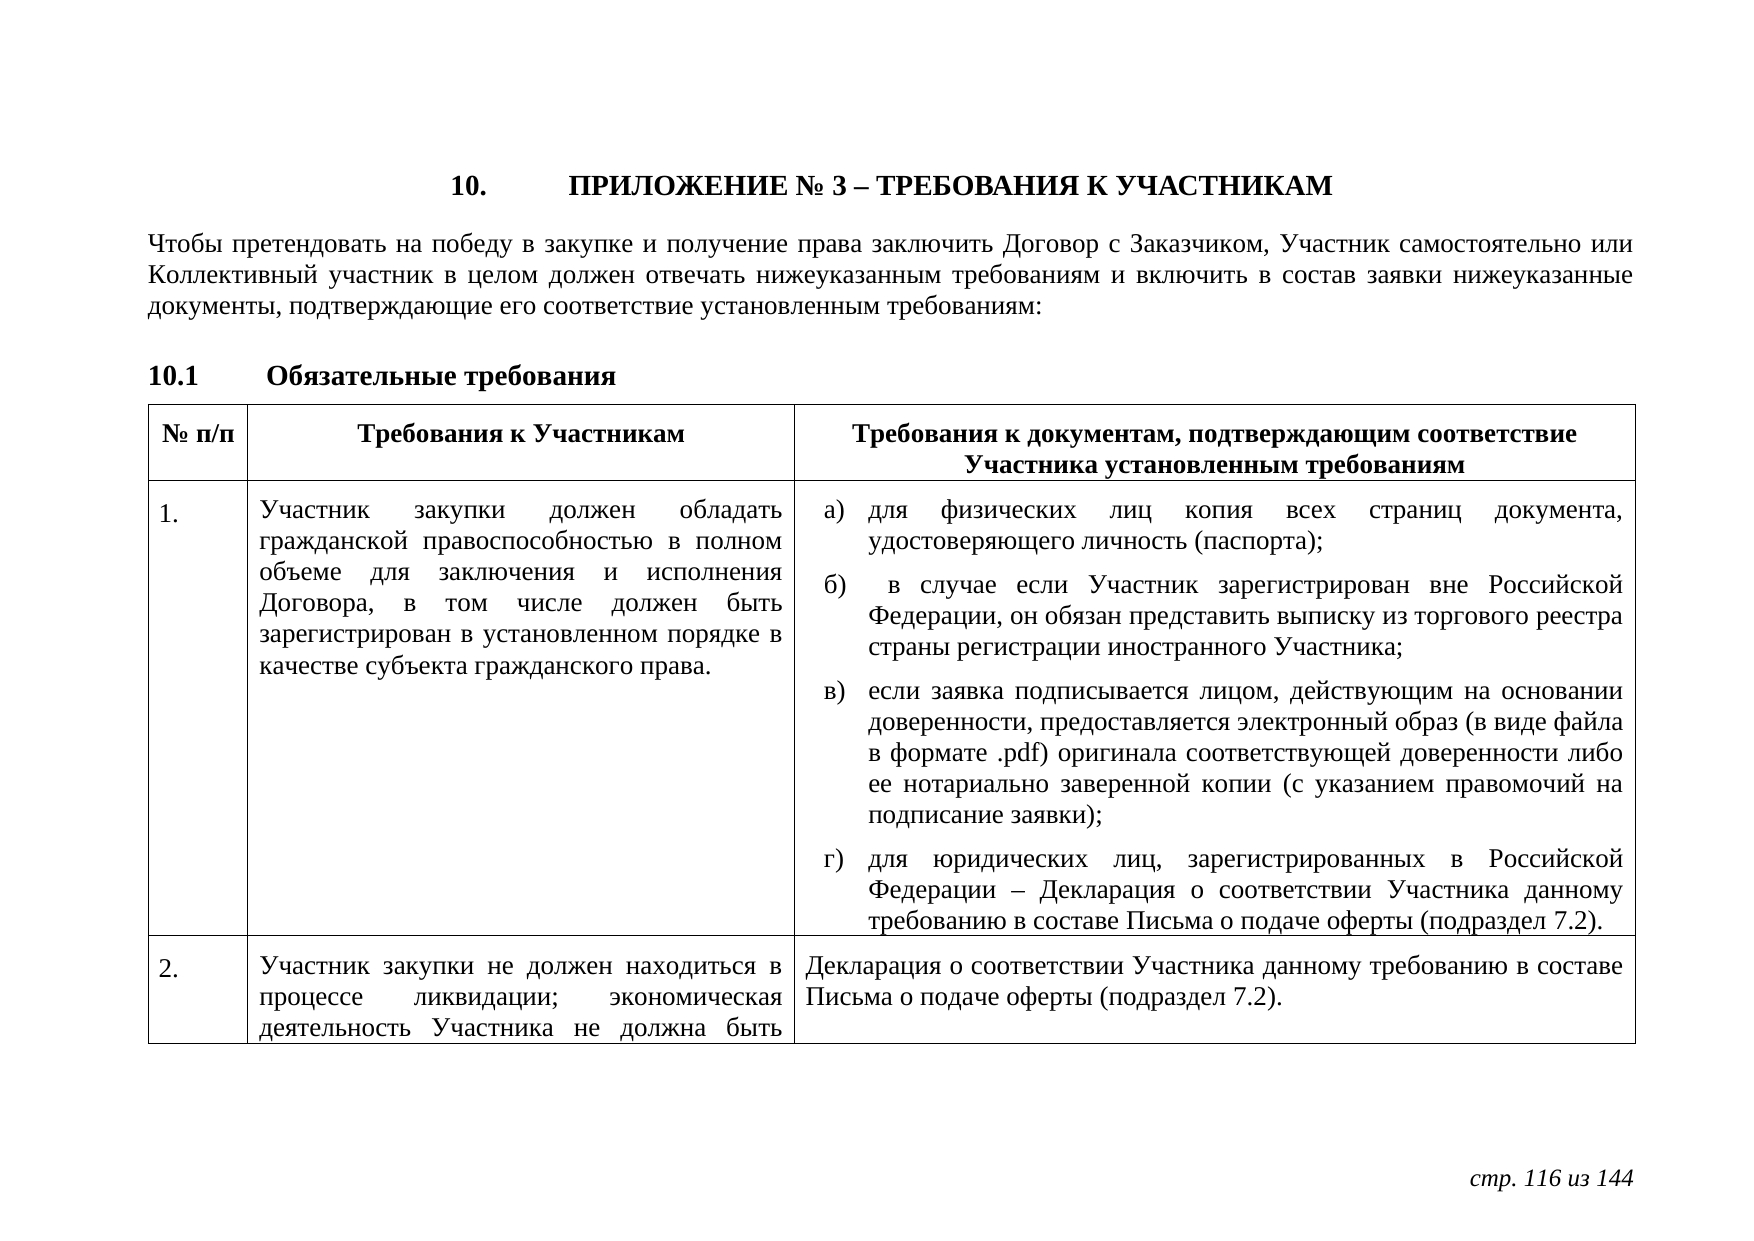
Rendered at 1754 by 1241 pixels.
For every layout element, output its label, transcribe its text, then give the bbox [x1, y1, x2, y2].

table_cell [248, 936, 794, 1042]
table_header Требования к документам, подтверждающим соответствие Участника установленным требованиям [795, 405, 1635, 479]
table_header Требования к Участникам [248, 405, 794, 479]
table_header № п/п [149, 405, 247, 479]
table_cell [795, 936, 1635, 1042]
table_cell [149, 481, 247, 935]
table_cell Участник закупки должен обладать гражданской правоспособностью в полном объеме для заключения и исполнения Договора, в том числе должен быть зарегистрирован в установленном порядке в качестве субъекта гражданского права. [248, 481, 794, 935]
table_cell [149, 936, 247, 1042]
text Чтобы претендовать на победу в закупке и получение права заключить Договор с Заказчиком, Участник самостоятельно или Коллективный участник в целом должен отвечать нижеуказанным требованиям и включить в состав заявки нижеуказанные документы, подтверждающие его соответствие установленным требованиям: [148, 227, 1636, 320]
subtitle ПРИЛОЖЕНИЕ № 3 – ТРЕБОВАНИЯ К УЧАСТНИКАМ [148, 168, 1636, 202]
subtitle Обязательные требования [148, 358, 1636, 391]
table_cell для физических лиц копия всех страниц документа, удостоверяющего личность (паспорта); в случае если Участник зарегистрирован вне Российской Федерации, он обязан представить выписку из торгового реестра страны регистрации иностранного Участника; если заявка подписывается лицом, действующим на основании доверенности, предоставляется электронный образ (в виде файла в формате .pdf) оригинала соответствующей доверенности либо ее нотариально заверенной копии (с указанием правомочий на подписание заявки); для юридических лиц, зарегистрированных в Российской Федерации – Декларация о соответствии Участника данному требованию в составе Письма о подаче оферты (подраздел 7.2). [795, 481, 1635, 935]
